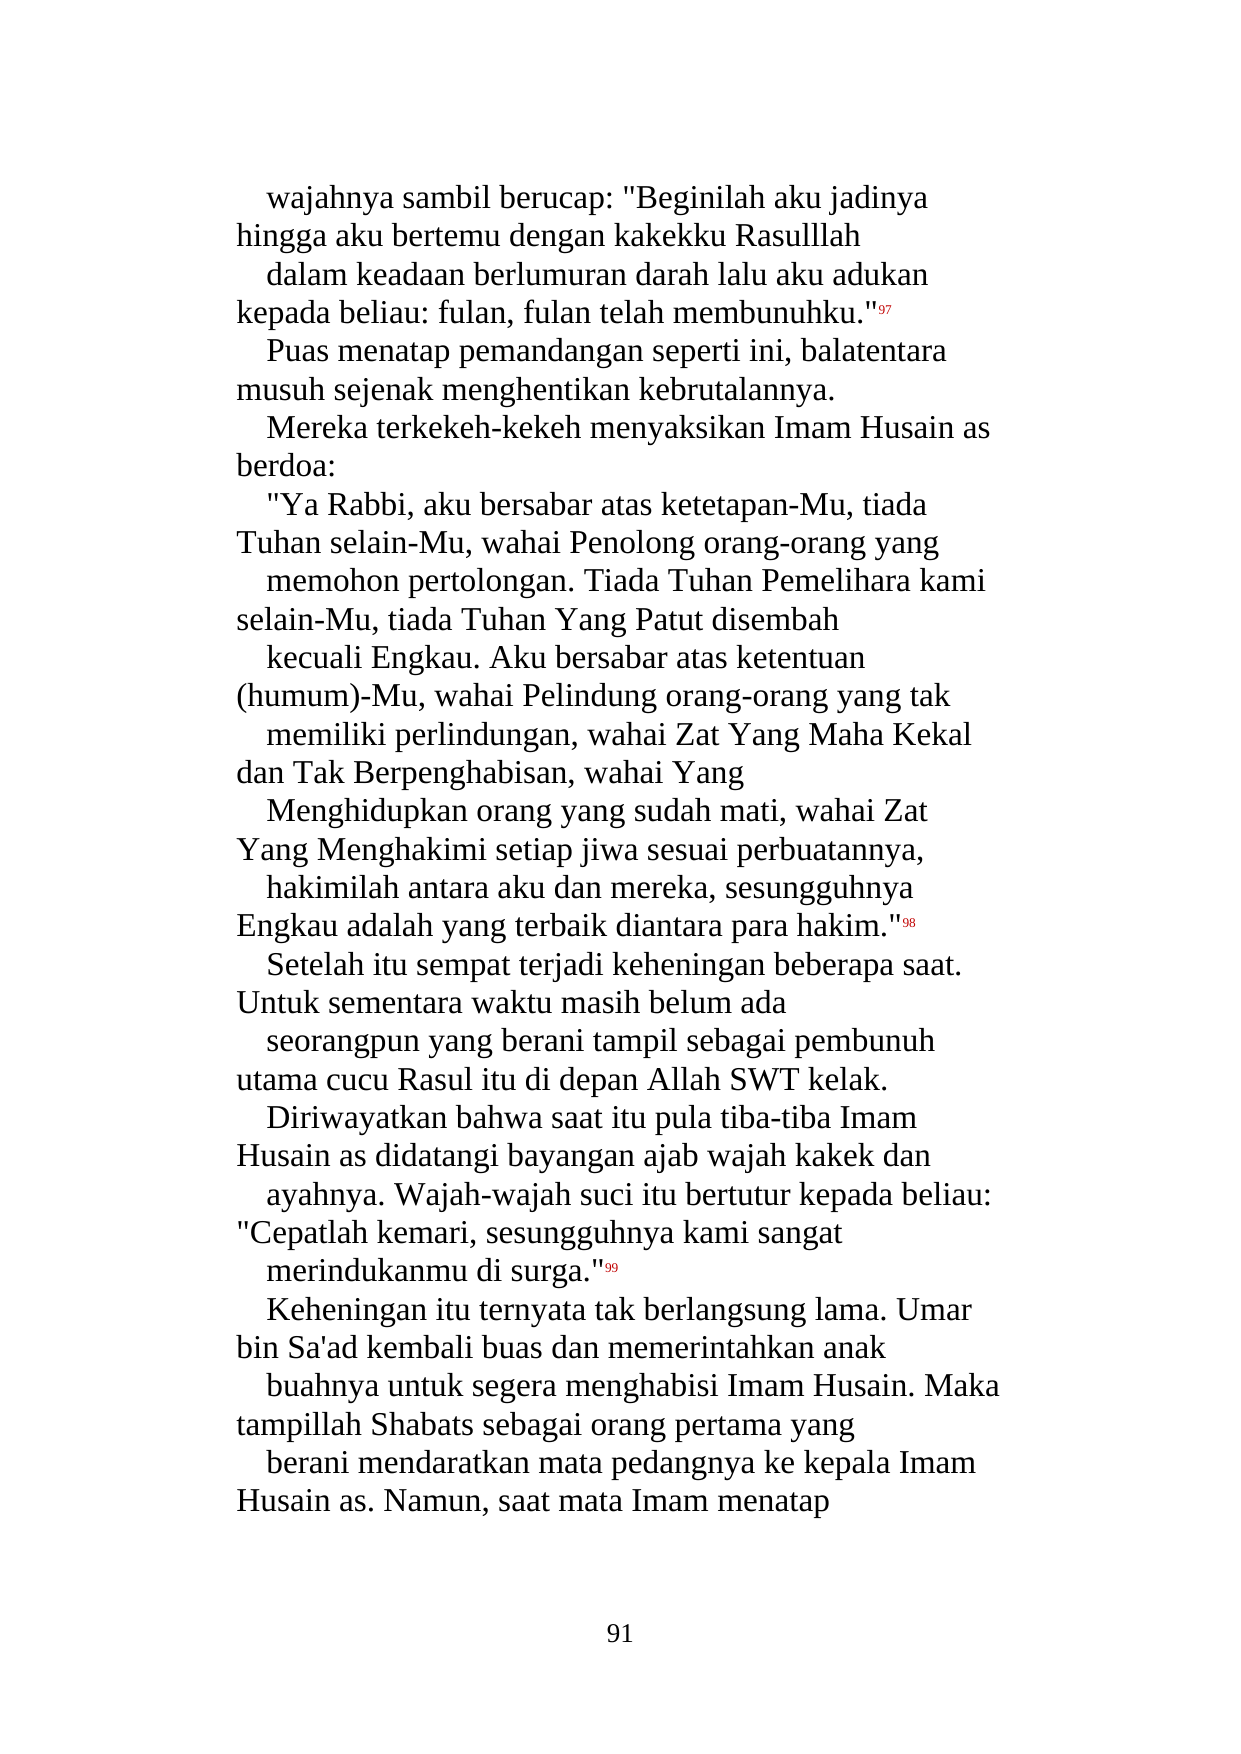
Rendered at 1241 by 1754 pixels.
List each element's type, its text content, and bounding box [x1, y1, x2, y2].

text buahnya untuk segera menghabisi Imam Husain. Maka tampillah Shabats sebagai orang pertama yang [236, 1366, 1004, 1442]
text seorangpun yang berani tampil sebagai pembunuh utama cucu Rasul itu di depan Allah SWT kelak. [236, 1021, 1004, 1097]
text Mereka terkekeh-kekeh menyaksikan Imam Husain as berdoa: [236, 407, 1004, 484]
text memiliki perlindungan, wahai Zat Yang Maha Kekal dan Tak Berpenghabisan, wahai Yang [236, 714, 1004, 791]
text Setelah itu sempat terjadi keheningan beberapa saat. Untuk sementara waktu masih belum ada [236, 944, 1004, 1021]
text Menghidupkan orang yang sudah mati, wahai Zat Yang Menghakimi setiap jiwa sesuai perbuatannya, [236, 791, 1004, 867]
text kecuali Engkau. Aku bersabar atas ketentuan (humum)-Mu, wahai Pelindung orang-orang yang tak [236, 637, 1004, 714]
text merindukanmu di surga."99 [236, 1251, 1004, 1289]
text ayahnya. Wajah-wajah suci itu bertutur kepada beliau: "Cepatlah kemari, sesungguhnya kami sangat [236, 1174, 1004, 1251]
text Diriwayatkan bahwa saat itu pula tiba-tiba Imam Husain as didatangi bayangan ajab wajah kakek dan [236, 1097, 1004, 1174]
text Puas menatap pemandangan seperti ini, balatentara musuh sejenak menghentikan kebrutalannya. [236, 331, 1004, 407]
text Keheningan itu ternyata tak berlangsung lama. Umar bin Sa'ad kembali buas dan memerintahkan anak [236, 1289, 1004, 1366]
text dalam keadaan berlumuran darah lalu aku adukan kepada beliau: fulan, fulan telah membunuhku."97 [236, 254, 1004, 331]
text memohon pertolongan. Tiada Tuhan Pemelihara kami selain-Mu, tiada Tuhan Yang Patut disembah [236, 561, 1004, 637]
text wajahnya sambil berucap: "Beginilah aku jadinya hingga aku bertemu dengan kakekku Rasulllah [236, 177, 1004, 254]
text hakimilah antara aku dan mereka, sesungguhnya Engkau adalah yang terbaik diantara para hakim."98 [236, 867, 1004, 944]
text berani mendaratkan mata pedangnya ke kepala Imam Husain as. Namun, saat mata Imam menatap [236, 1442, 1004, 1519]
text "Ya Rabbi, aku bersabar atas ketetapan-Mu, tiada Tuhan selain-Mu, wahai Penolong orang-orang yang [236, 484, 1004, 561]
